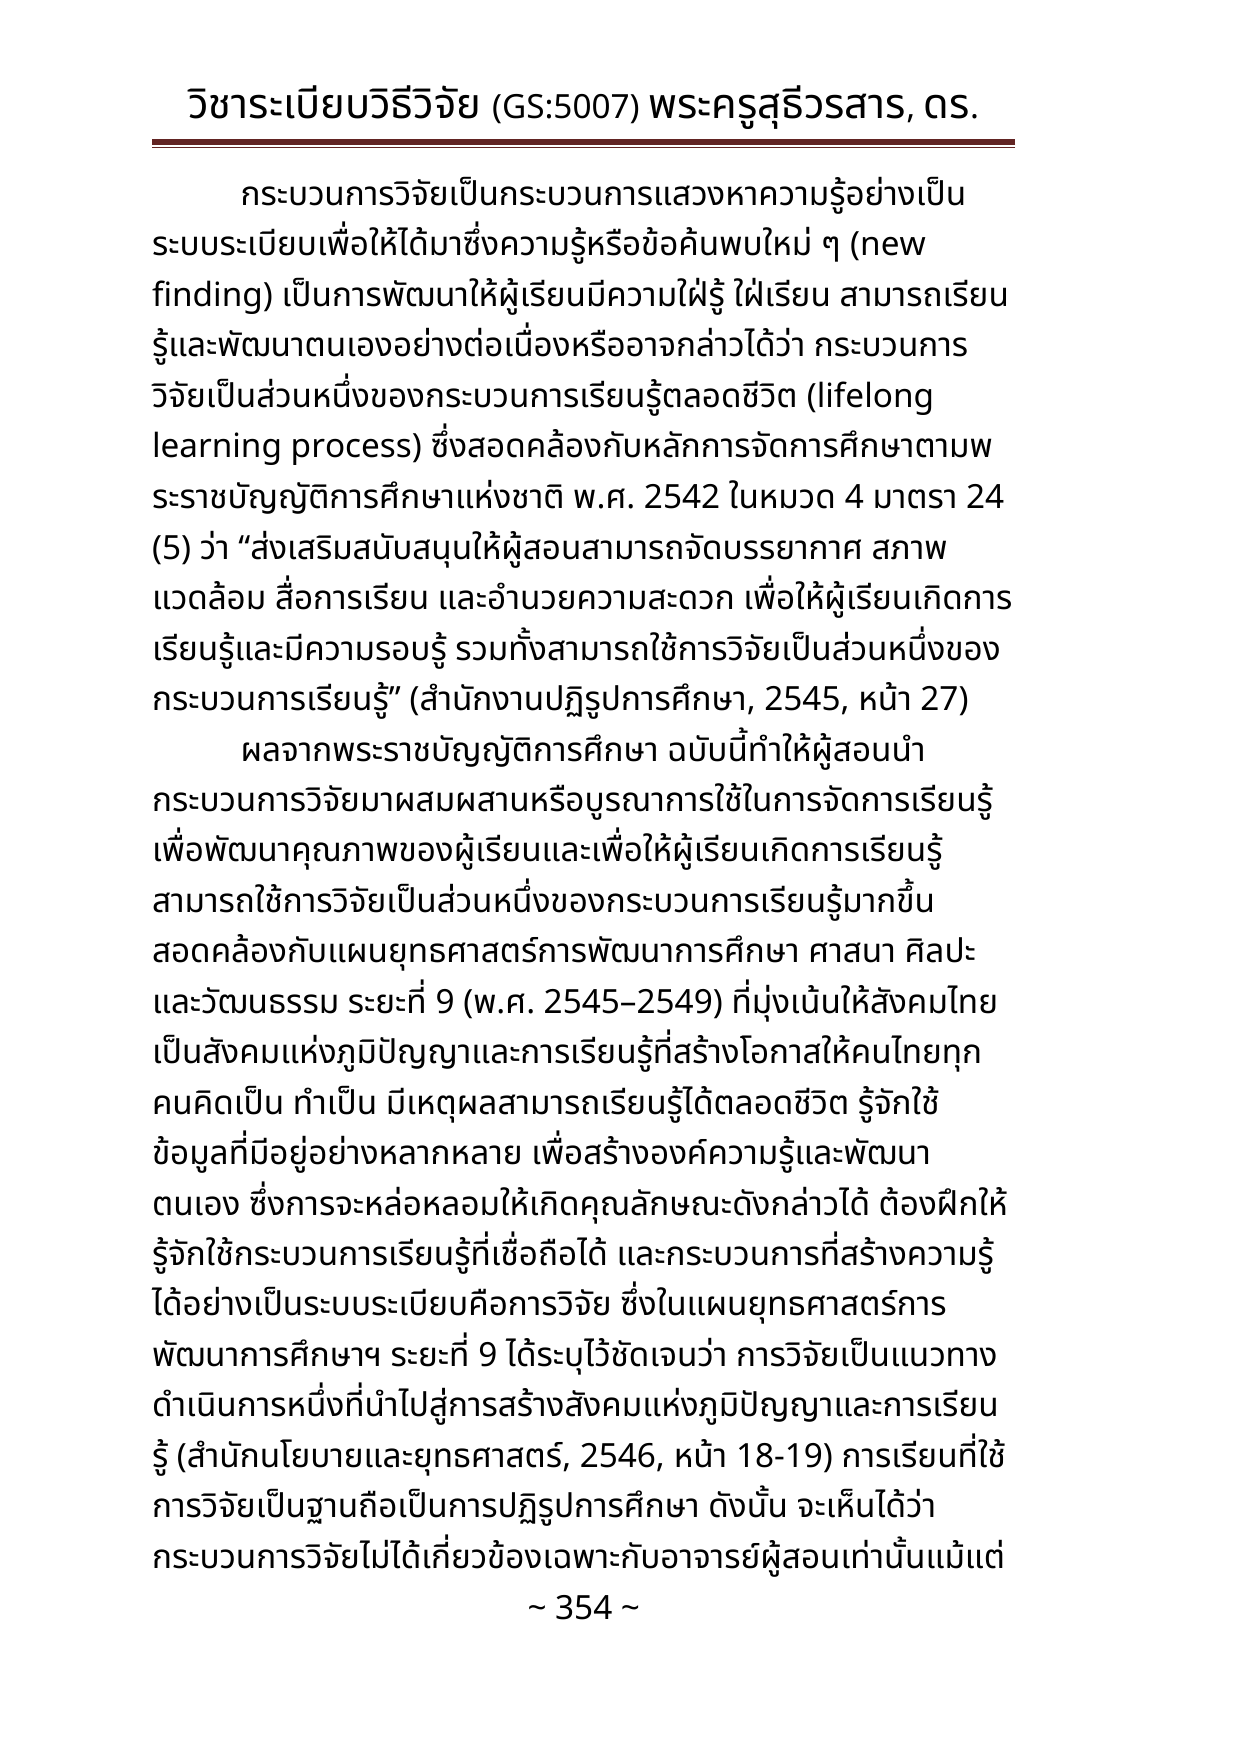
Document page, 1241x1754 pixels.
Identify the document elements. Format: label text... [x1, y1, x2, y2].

text กระบวนการวิจัยเป็นกระบวนการแสวงหาความรู้อย่างเป็นระบบระเบียบเพื่อให้ได้มาซึ่งความรู้หรือข้อค้นพบใหม่ ๆ (new finding) เป็นการพัฒนาให้ผู้เรียนมีความใฝ่รู้ ใฝ่เรียน สามารถเรียนรู้และพัฒนาตนเองอย่างต่อเนื่องหรืออาจกล่าวได้ว่า กระบวนการวิจัยเป็นส่วนหนึ่งของกระบวนการเรียนรู้ตลอดชีวิต (lifelong learning process) ซึ่งสอดคล้องกับหลักการจัดการศึกษาตามพระราชบัญญัติการศึกษาแห่งชาติ พ.ศ. 2542 ในหมวด 4 มาตรา 24 (5) ว่า “ส่งเสริมสนับสนุนให้ผู้สอนสามารถจัดบรรยากาศ สภาพแวดล้อม สื่อการเรียน และอำนวยความสะดวก เพื่อให้ผู้เรียนเกิดการเรียนรู้และมีความรอบรู้ รวมทั้งสามารถใช้การวิจัยเป็นส่วนหนึ่งของกระบวนการเรียนรู้” (สำนักงานปฏิรูปการศึกษา, 2545, หน้า 27) [152, 169, 1015, 726]
